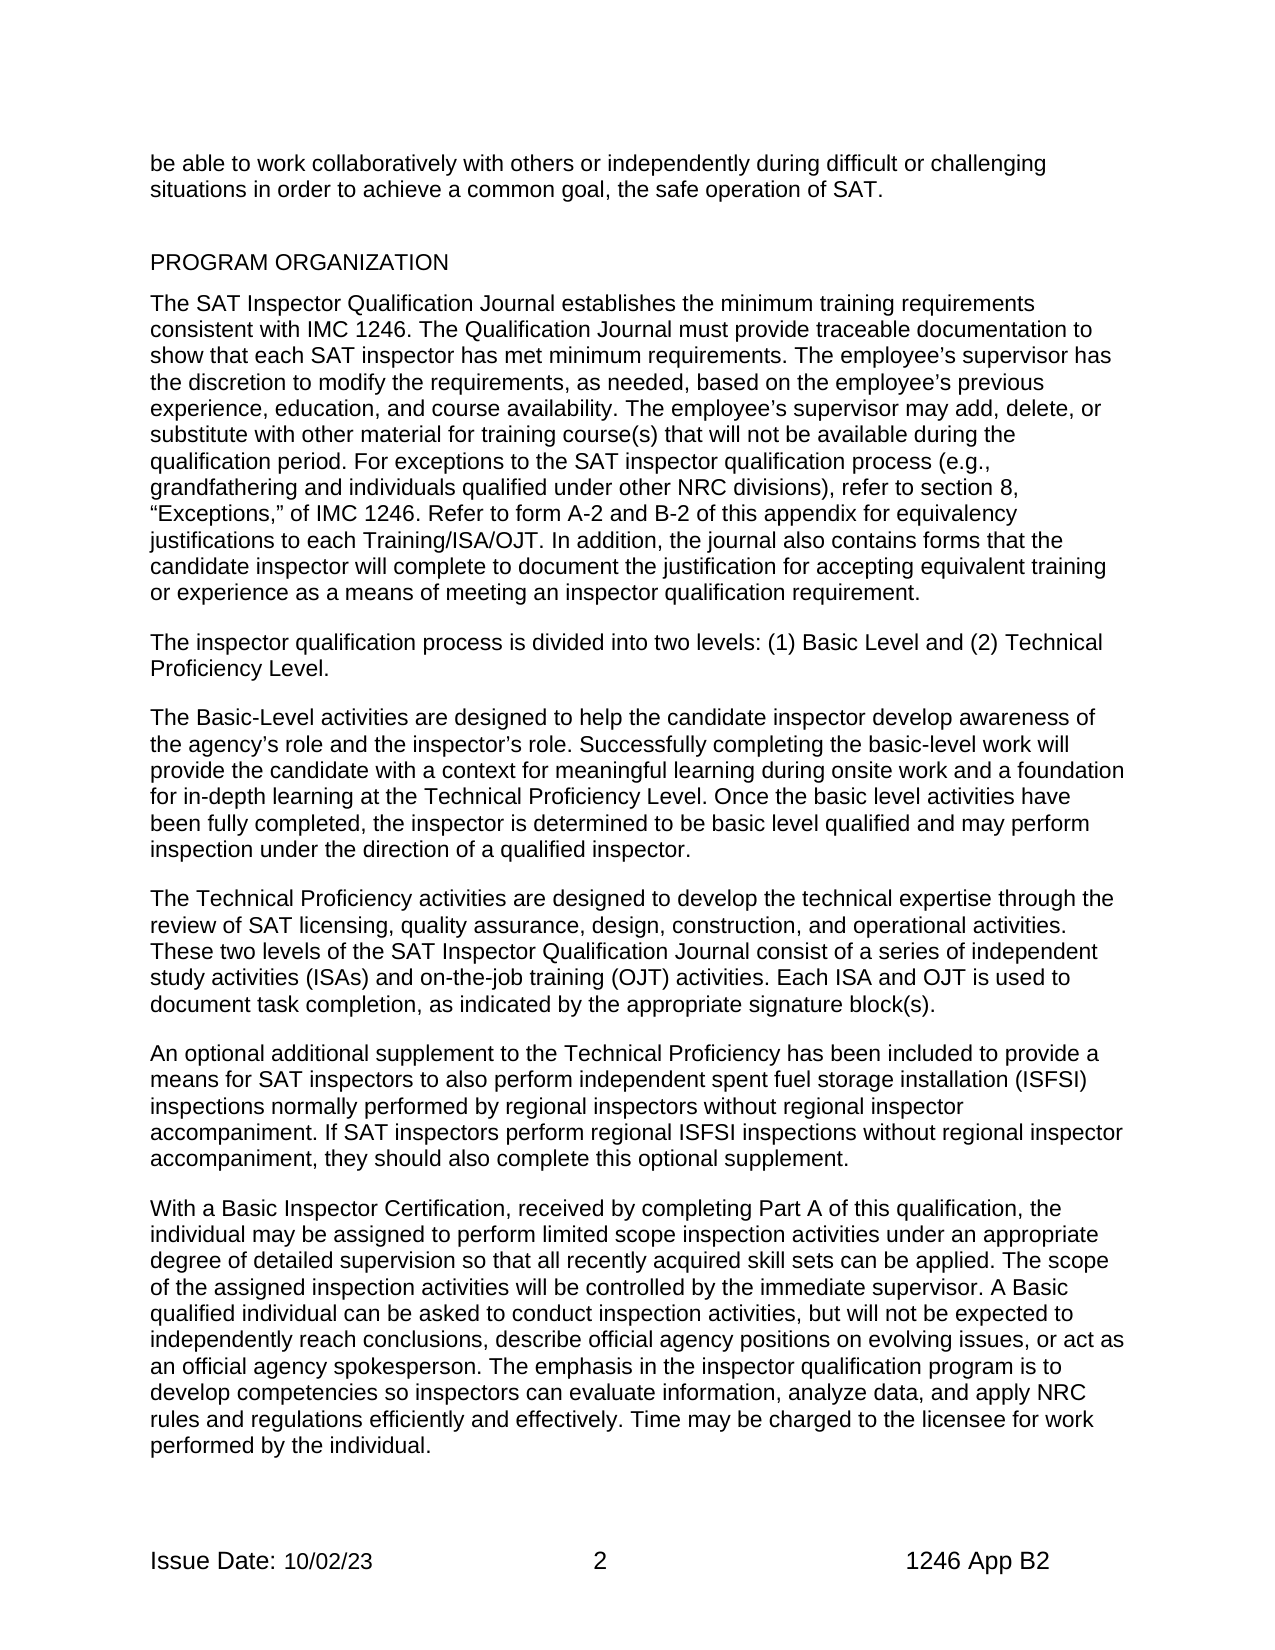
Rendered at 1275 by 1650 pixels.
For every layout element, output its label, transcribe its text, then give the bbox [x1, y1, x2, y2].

text An optional additional supplement to the Technical Proficiency has been included to provide a means for SAT inspectors to also perform independent spent fuel storage installation (ISFSI) inspections normally performed by regional inspectors without regional inspector accompaniment. If SAT inspectors perform regional ISFSI inspections without regional inspector accompaniment, they should also complete this optional supplement. [150, 1040, 1125, 1172]
text The Technical Proficiency activities are designed to develop the technical expertise through the review of SAT licensing, quality assurance, design, construction, and operational activities. These two levels of the SAT Inspector Qualification Journal consist of a series of independent study activities (ISAs) and on-the-job training (OJT) activities. Each ISA and OJT is used to document task completion, as indicated by the appropriate signature block(s). [150, 885, 1125, 1017]
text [150, 150, 1125, 203]
text The inspector qualification process is divided into two levels: (1) Basic Level and (2) Technical Proficiency Level. [150, 629, 1125, 681]
text The SAT Inspector Qualification Journal establishes the minimum training requirements consistent with IMC 1246. The Qualification Journal must provide traceable documentation to show that each SAT inspector has met minimum requirements. The employee’s supervisor has the discretion to modify the requirements, as needed, based on the employee’s previous experience, education, and course availability. The employee’s supervisor may add, delete, or substitute with other material for training course(s) that will not be available during the qualification period. For exceptions to the SAT inspector qualification process (e.g., grandfathering and individuals qualified under other NRC divisions), refer to section 8, “Exceptions,” of IMC 1246. Refer to form A-2 and B-2 of this appendix for equivalency justifications to each Training/ISA/OJT. In addition, the journal also contains forms that the candidate inspector will complete to document the justification for accepting equivalent training or experience as a means of meeting an inspector qualification requirement. [150, 289, 1125, 606]
subtitle Program Organization [150, 248, 1125, 275]
text The Basic-Level activities are designed to help the candidate inspector develop awareness of the agency’s role and the inspector’s role. Successfully completing the basic-level work will provide the candidate with a context for meaningful learning during onsite work and a foundation for in-depth learning at the Technical Proficiency Level. Once the basic level activities have been fully completed, the inspector is determined to be basic level qualified and may perform inspection under the direction of a qualified inspector. [150, 704, 1125, 862]
text With a Basic Inspector Certification, received by completing Part A of this qualification, the individual may be assigned to perform limited scope inspection activities under an appropriate degree of detailed supervision so that all recently acquired skill sets can be applied. The scope of the assigned inspection activities will be controlled by the immediate supervisor. A Basic qualified individual can be asked to conduct inspection activities, but will not be expected to independently reach conclusions, describe official agency positions on evolving issues, or act as an official agency spokesperson. The emphasis in the inspector qualification program is to develop competencies so inspectors can evaluate information, analyze data, and apply NRC rules and regulations efficiently and effectively. Time may be charged to the licensee for work performed by the individual. [150, 1195, 1125, 1458]
